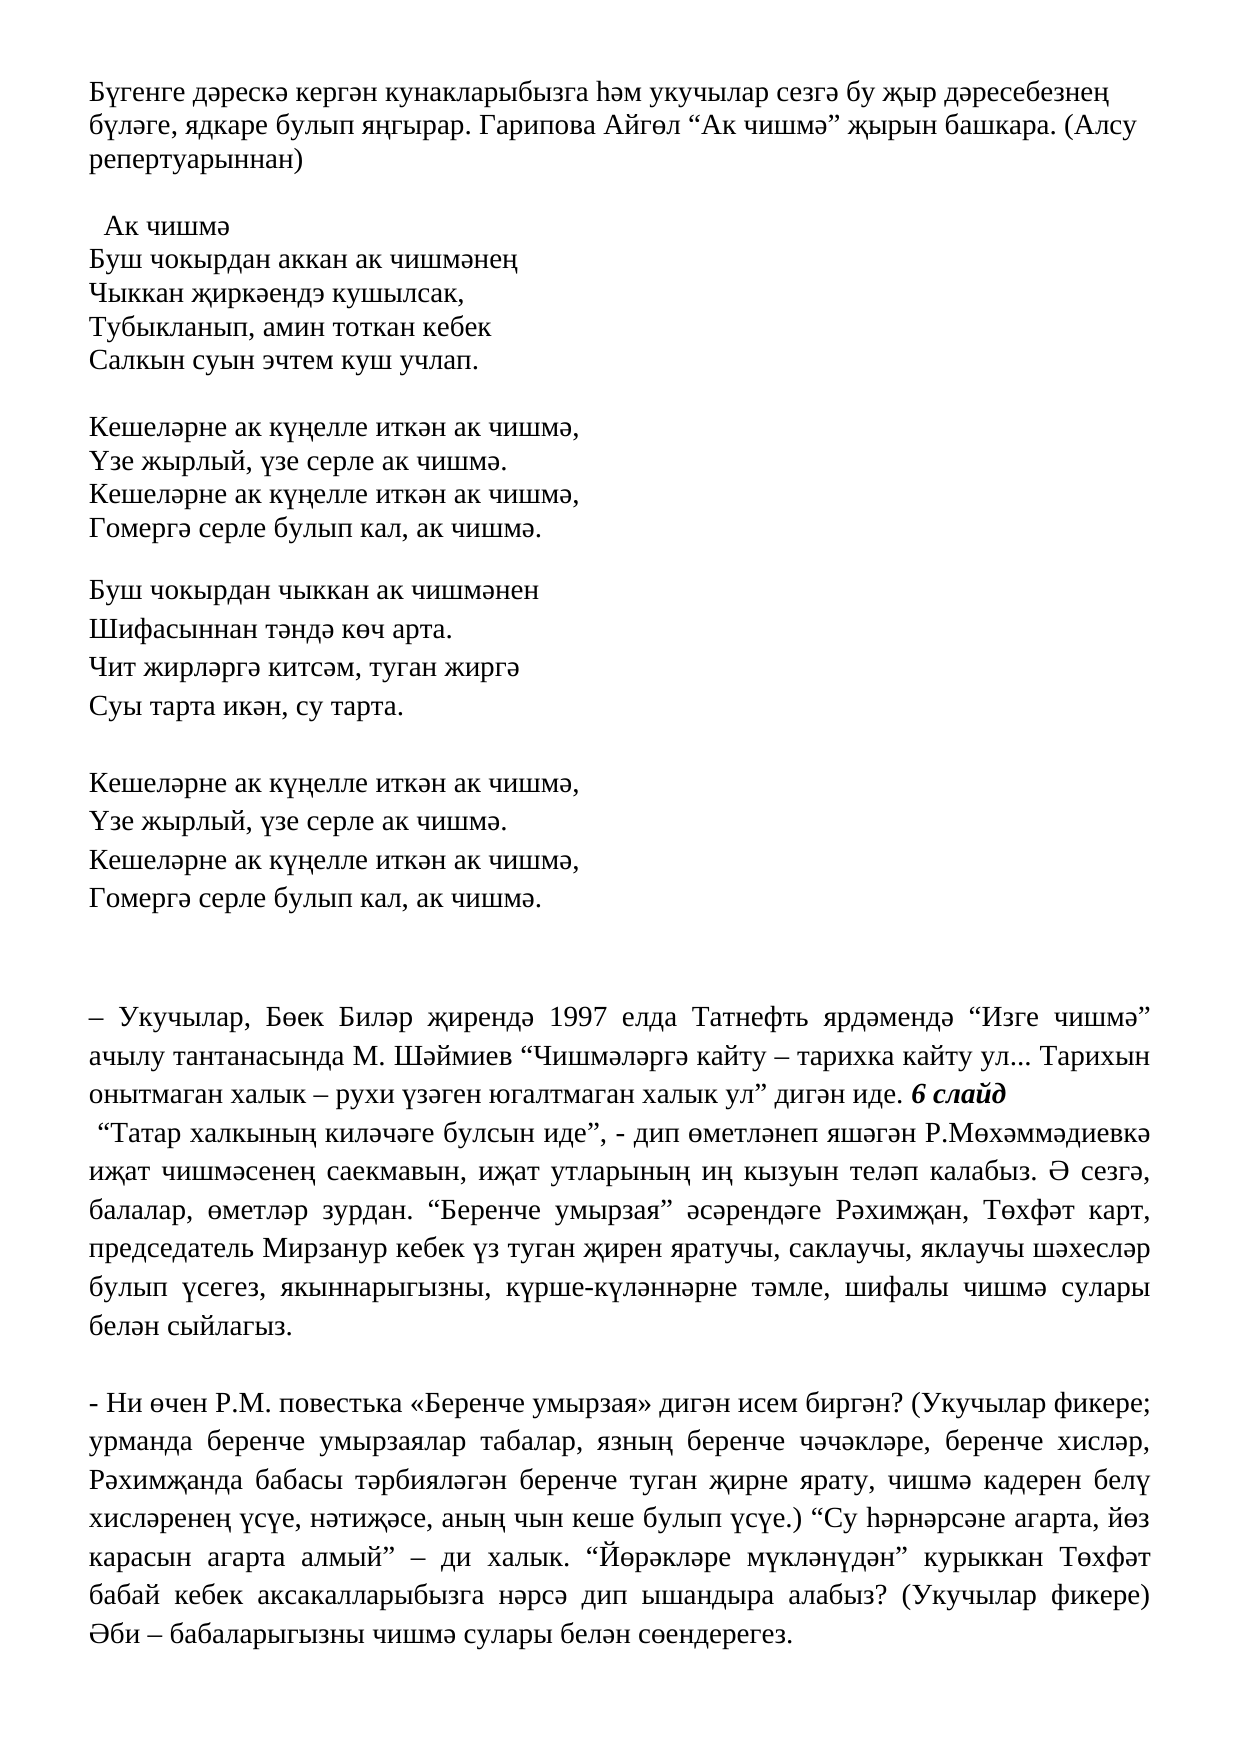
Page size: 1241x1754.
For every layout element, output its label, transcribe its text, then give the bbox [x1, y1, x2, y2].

text Буш чокырдан чыккан ак чишмәнен Шифасыннан тәндә көч арта. Чит жирләргә китсәм, туган жиргә Суы тарта икән, су тарта. Кешеләрне ак күңелле иткән ак чишмә, Үзе жырлый, үзе серле ак чишмә. Кешеләрне ак күңелле иткән ак чишмә, Гомергә серле булып кал, ак чишмә. [89, 572, 1152, 914]
text Ак чишмә Буш чокырдан аккан ак чишмәнең Чыккан җиркәендэ кушылсак, Тубыкланып, амин тоткан кебек Салкын суын эчтем куш учлап. Кешеләрне ак күңелле иткән ак чишмә, Үзе жырлый, үзе серле ак чишмә. Кешеләрне ак күңелле иткән ак чишмә, Гомергә серле булып кал, ак чишмә. [89, 208, 1152, 572]
text “Татар халкының киләчәге булсын иде”, - дип өметләнеп яшәгән Р.Мөхәммәдиевкә иҗат чишмәсенең саекмавын, иҗат утларының иң кызуын теләп калабыз. Ә сезгә, балалар, өметләр зурдан. “Беренче умырзая” әсәрендәге Рәхимҗан, Төхфәт карт, председатель Мирзанур кебек үз туган җирен яратучы, саклаучы, яклаучы шәхесләр булып үсегез, якыннарыгызны, күрше-күләннәрне тәмле, шифалы чишмә сулары белән сыйлагыз. [89, 1115, 1152, 1341]
text - Ни өчен Р.М. повестька «Беренче умырзая» дигән исем биргән? (Укучылар фикере; урманда беренче умырзаялар табалар, язның беренче чәчәкләре, беренче хисләр, Рәхимҗанда бабасы тәрбияләгән беренче туган җирне ярату, чишмә кадерен белү хисләренең үсүе, нәтиҗәсе, аның чын кеше булып үсүе.) “Су һәрнәрсәне агарта, йөз карасын агарта алмый” – ди халык. “Йөрәкләре мүкләнүдән” курыккан Төхфәт бабай кебек аксакалларыбызга нәрсә дип ышандыра алабыз? (Укучылар фикере) Әби – бабаларыгызны чишмә сулары белән сөендерегез. [89, 1385, 1152, 1649]
text Бүгенге дәрескә кергән кунакларыбызга һәм укучылар сезгә бу җыр дәресебезнең бүләге, ядкаре булып яңгырар. Гарипова Айгөл “Ак чишмә” җырын башкара. (Алсу репертуарыннан) [89, 74, 1152, 174]
text – Укучылар, Бөек Биләр җирендә 1997 елда Татнефть ярдәмендә “Изге чишмә” ачылу тантанасында М. Шәймиев “Чишмәләргә кайту – тарихка кайту ул... Тарихын онытмаган халык – рухи үзәген югалтмаган халык ул” дигән иде. 6 слайд [89, 999, 1152, 1110]
